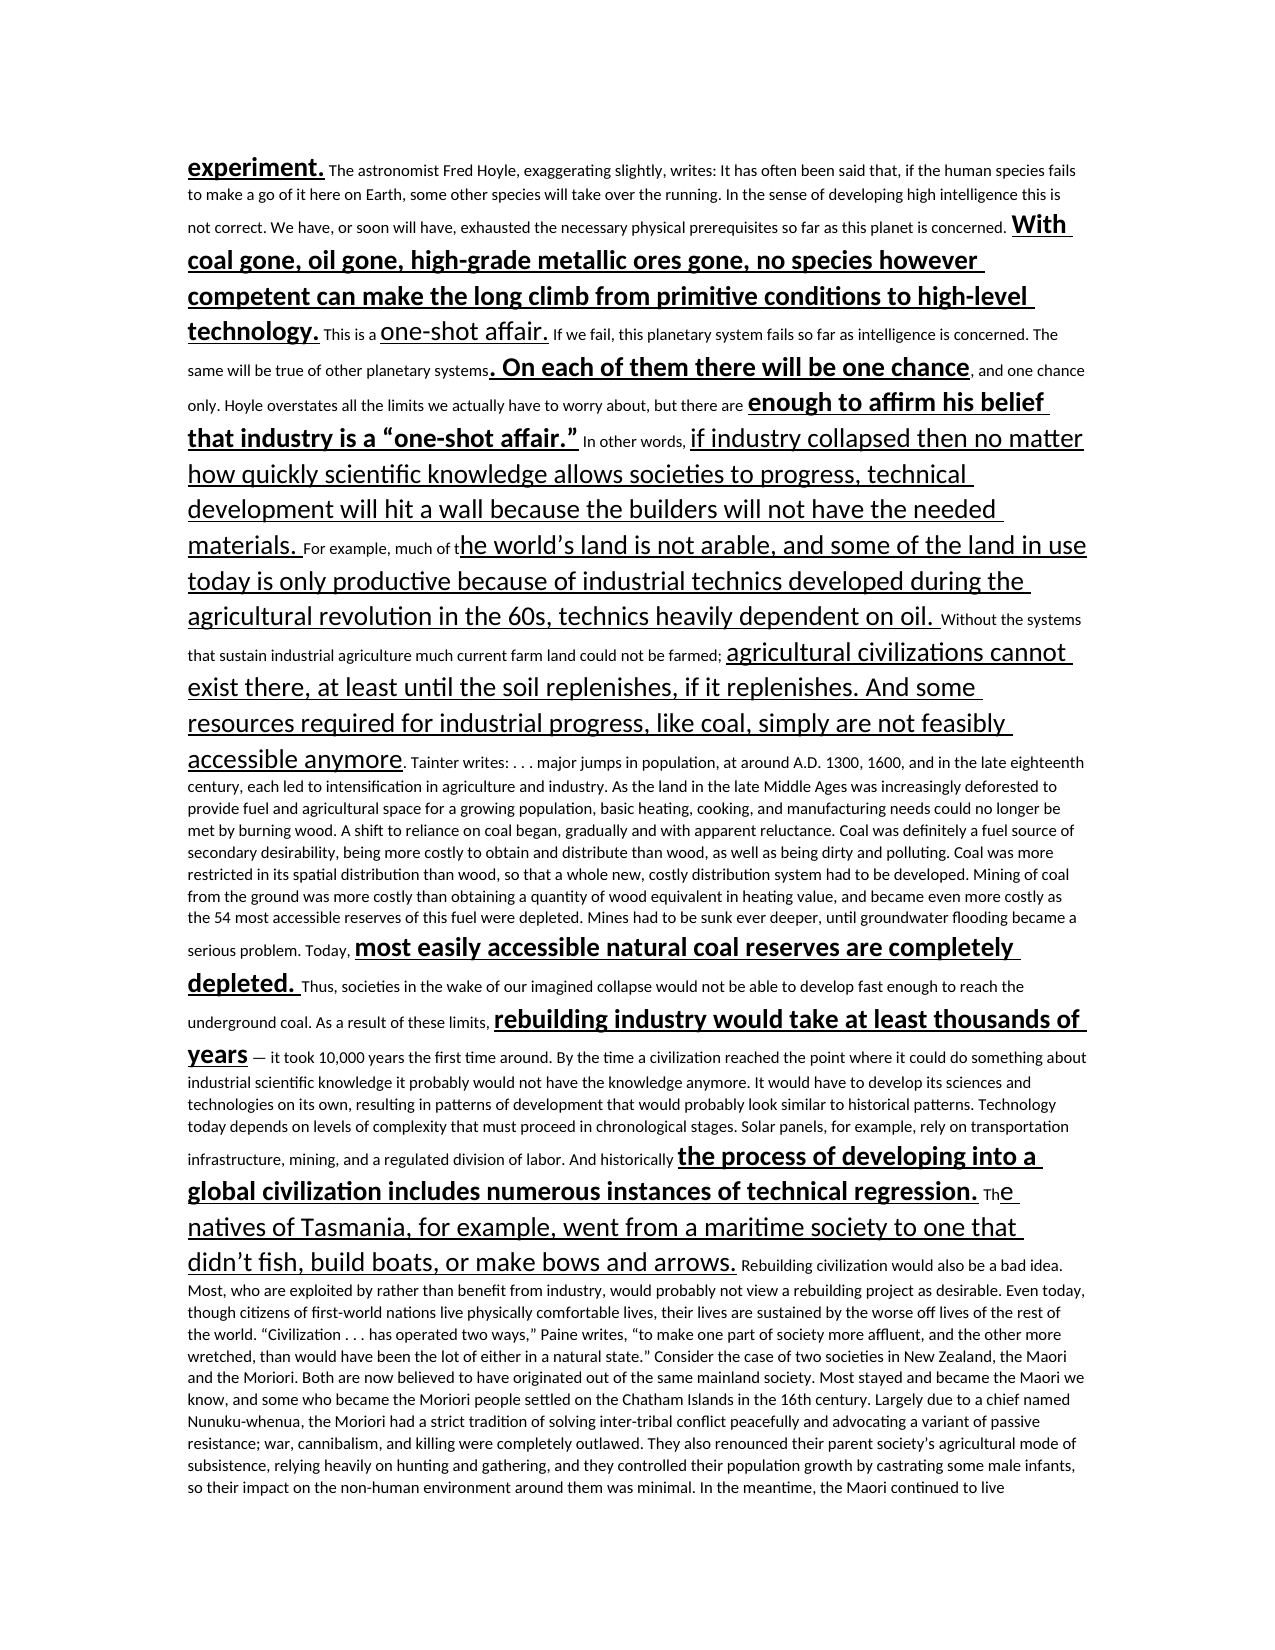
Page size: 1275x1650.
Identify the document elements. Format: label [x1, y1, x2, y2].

text [187, 150, 1087, 1497]
